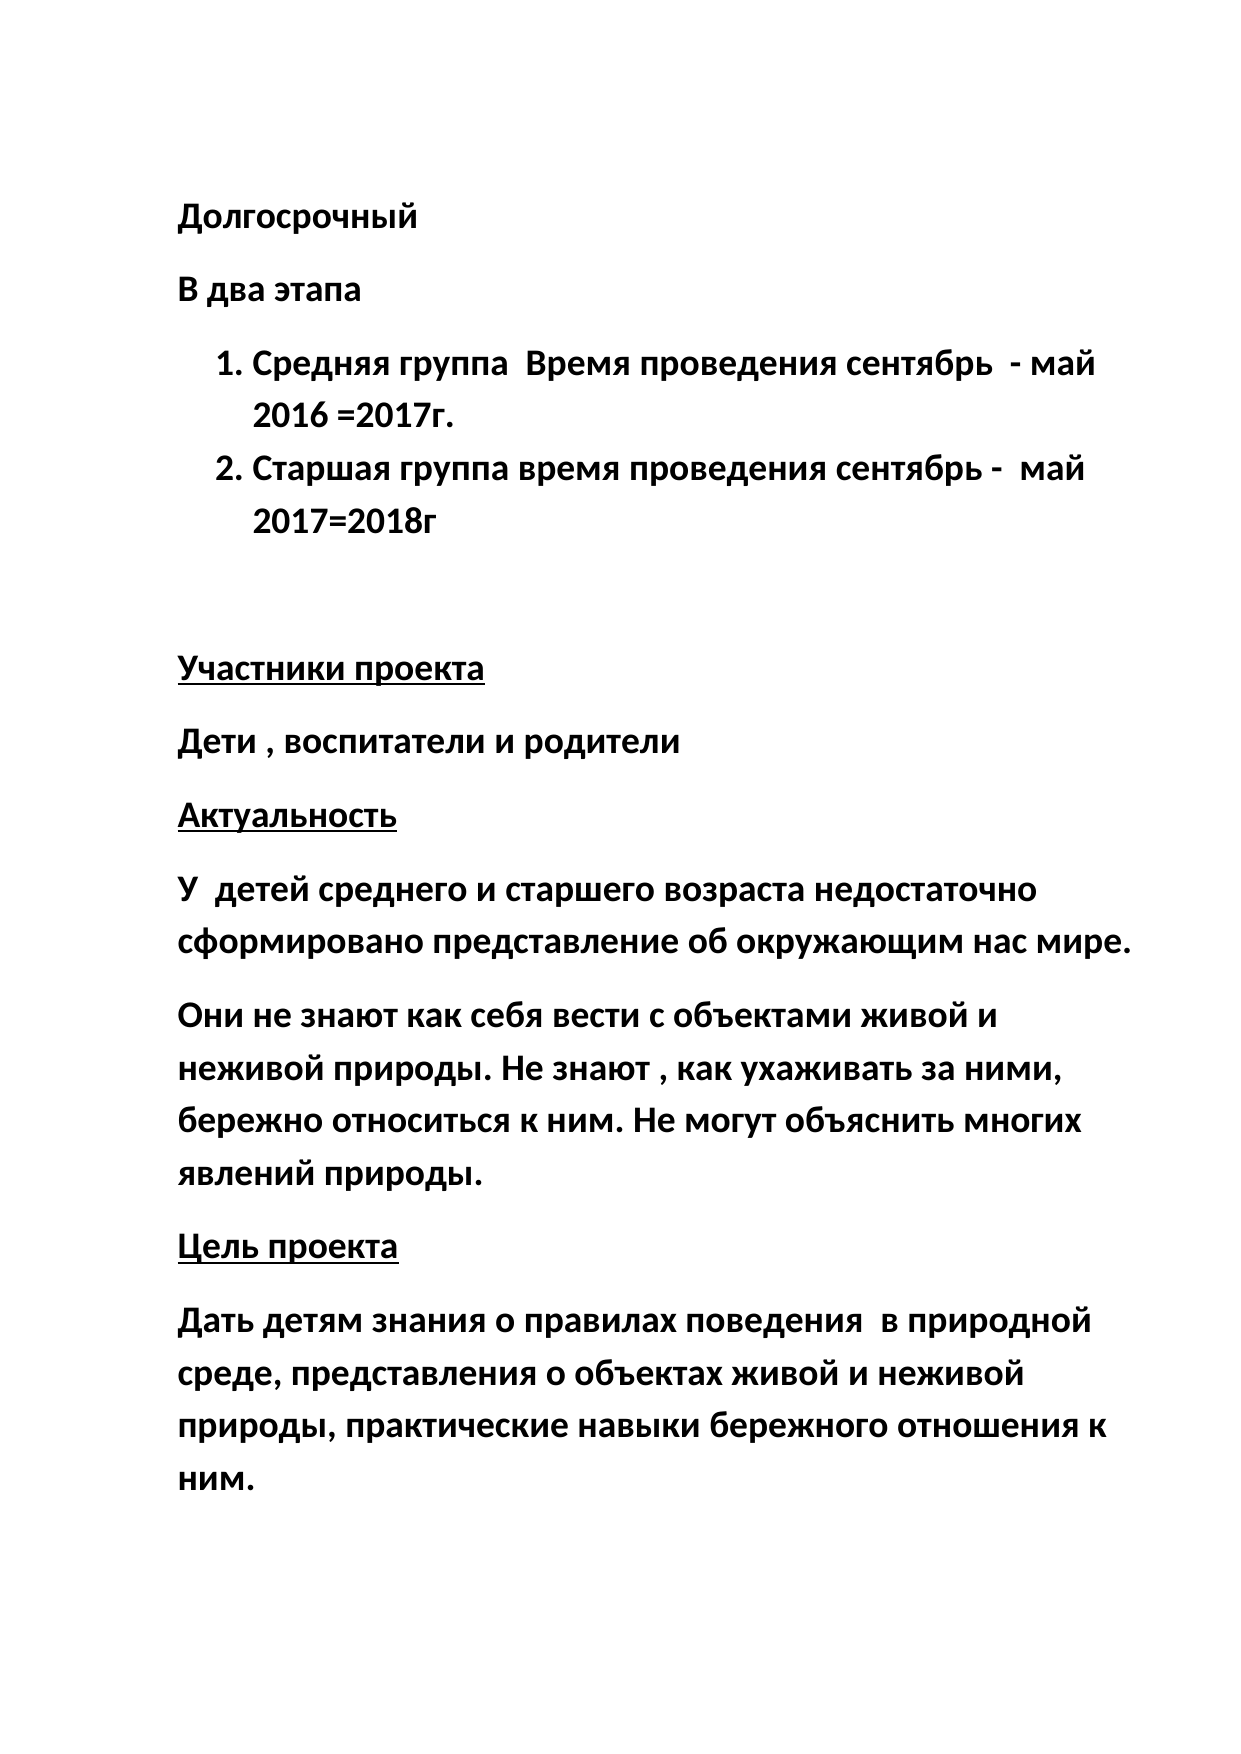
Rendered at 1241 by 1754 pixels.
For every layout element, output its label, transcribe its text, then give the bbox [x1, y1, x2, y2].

text Они не знают как себя вести с объектами живой и неживой природы. Не знают , как ухаживать за ними, бережно относиться к ним. Не могут объяснить многих явлений природы. [177, 991, 1152, 1195]
text В два этапа [177, 265, 1152, 311]
list Средняя группа Время проведения сентябрь - май 2016 =2017г. [215, 339, 1152, 437]
text Актуальность [177, 791, 1152, 837]
text Дети , воспитатели и родители [177, 717, 1152, 763]
text У детей среднего и старшего возраста недостаточно сформировано представление об окружающим нас мире. [177, 864, 1152, 963]
text Участники проекта [177, 644, 1152, 690]
text Долгосрочный [177, 192, 1152, 237]
list Старшая группа время проведения сентябрь - май 2017=2018г [215, 444, 1152, 543]
text Дать детям знания о правилах поведения в природной среде, представления о объектах живой и неживой природы, практические навыки бережного отношения к ним. [177, 1296, 1152, 1500]
text Цель проекта [177, 1222, 1152, 1268]
